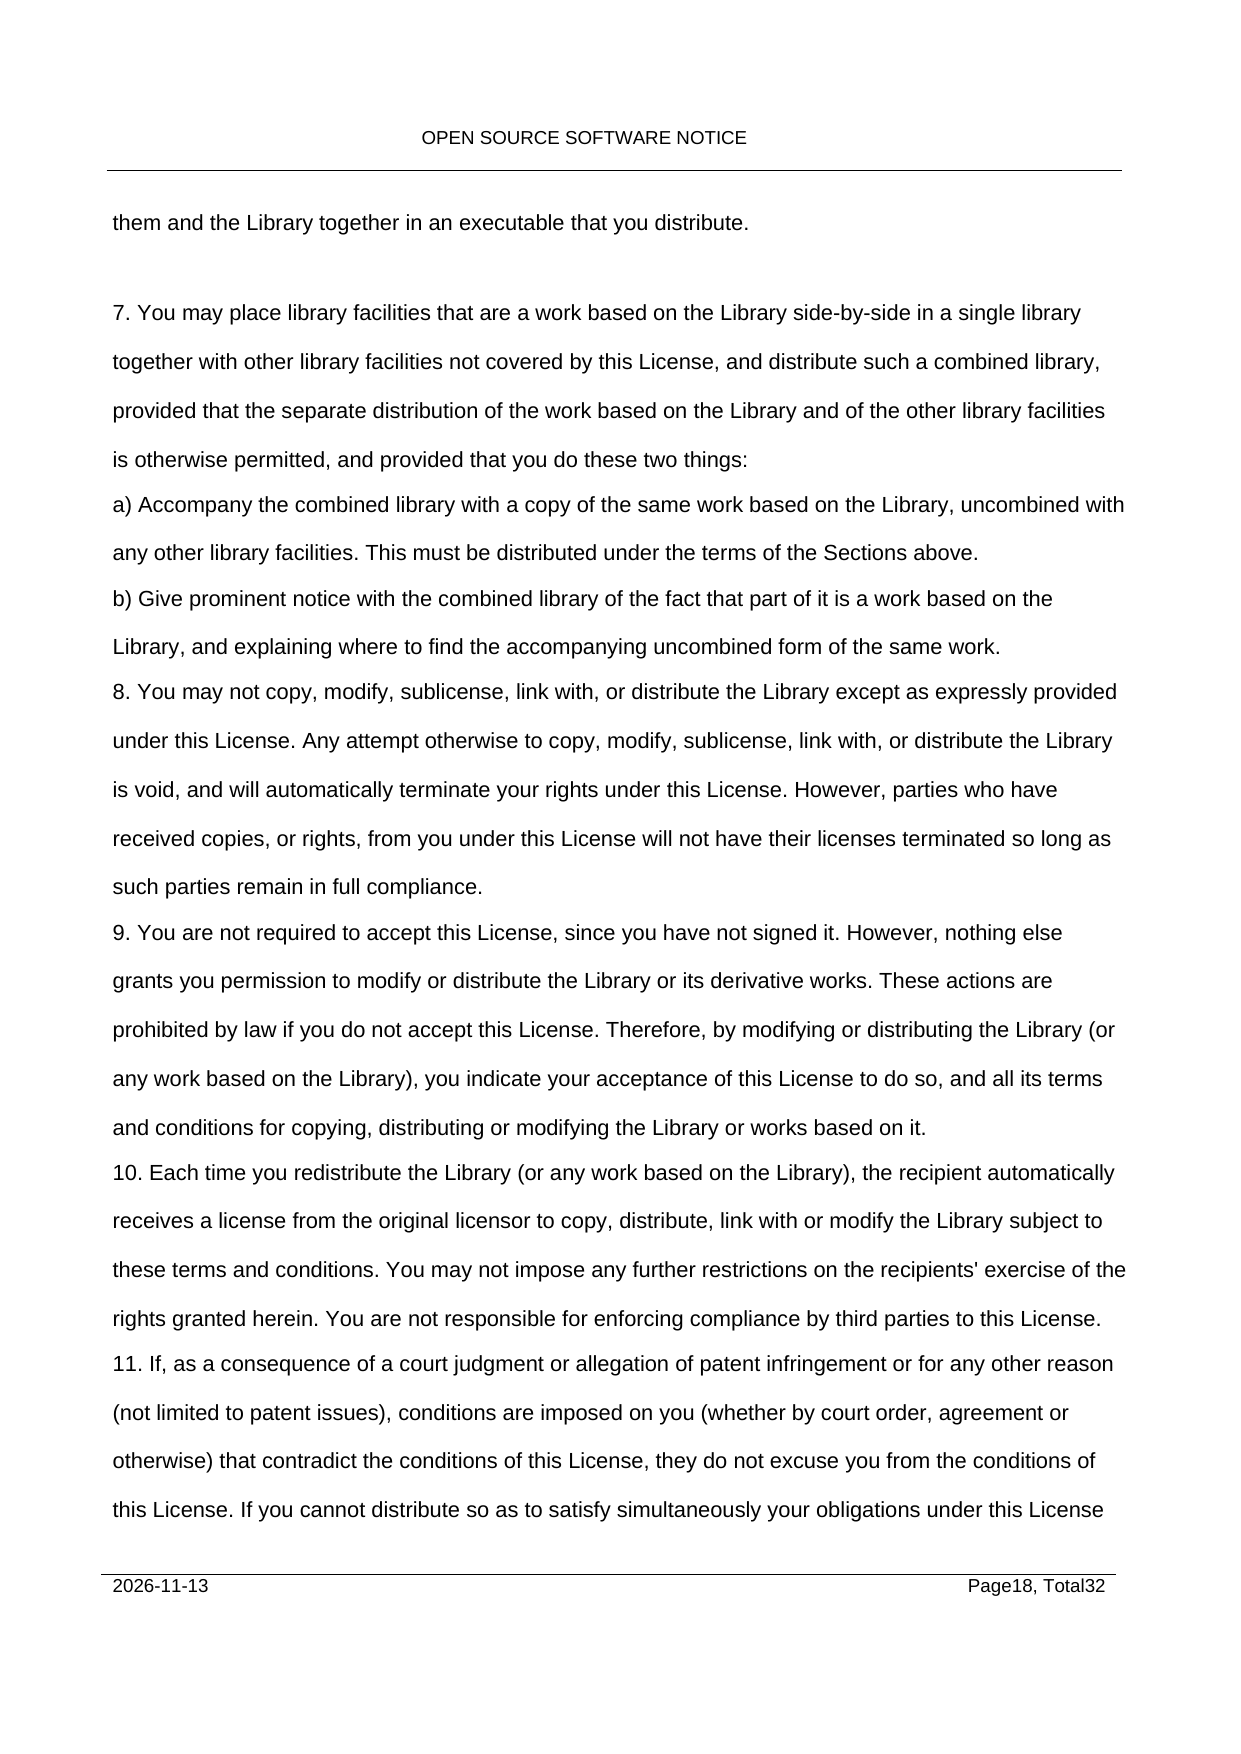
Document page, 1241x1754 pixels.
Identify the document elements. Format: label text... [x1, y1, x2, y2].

text 10. Each time you redistribute the Library (or any work based on the Library), the recipient automatically receives a license from the original licensor to copy, distribute, link with or modify the Library subject to these terms and conditions. You may not impose any further restrictions on the recipients' exercise of the rights granted herein. You are not responsible for enforcing compliance by third parties to this License. [112, 1156, 1128, 1334]
text b) Give prominent notice with the combined library of the fact that part of it is a work based on the Library, and explaining where to find the accompanying uncombined form of the same work. [112, 582, 1128, 663]
text 9. You are not required to accept this License, since you have not signed it. However, nothing else grants you permission to modify or distribute the Library or its derivative works. These actions are prohibited by law if you do not accept this License. Therefore, by modifying or distributing the Library (or any work based on the Library), you indicate your acceptance of this License to do so, and all its terms and conditions for copying, distributing or modifying the Library or works based on it. [112, 916, 1128, 1143]
text 8. You may not copy, modify, sublicense, link with, or distribute the Library except as expressly provided under this License. Any attempt otherwise to copy, modify, sublicense, link with, or distribute the Library is void, and will automatically terminate your rights under this License. However, parties who have received copies, or rights, from you under this License will not have their licenses terminated so long as such parties remain in full compliance. [112, 676, 1128, 903]
text a) Accompany the combined library with a copy of the same work based on the Library, uncombined with any other library facilities. This must be distributed under the terms of the Sections above. [112, 488, 1128, 569]
text 7. You may place library facilities that are a work based on the Library side-by-side in a single library together with other library facilities not covered by this License, and distribute such a combined library, provided that the separate distribution of the work based on the Library and of the other library facilities is otherwise permitted, and provided that you do these two things: [112, 297, 1128, 475]
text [112, 1347, 1128, 1526]
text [112, 206, 1128, 239]
